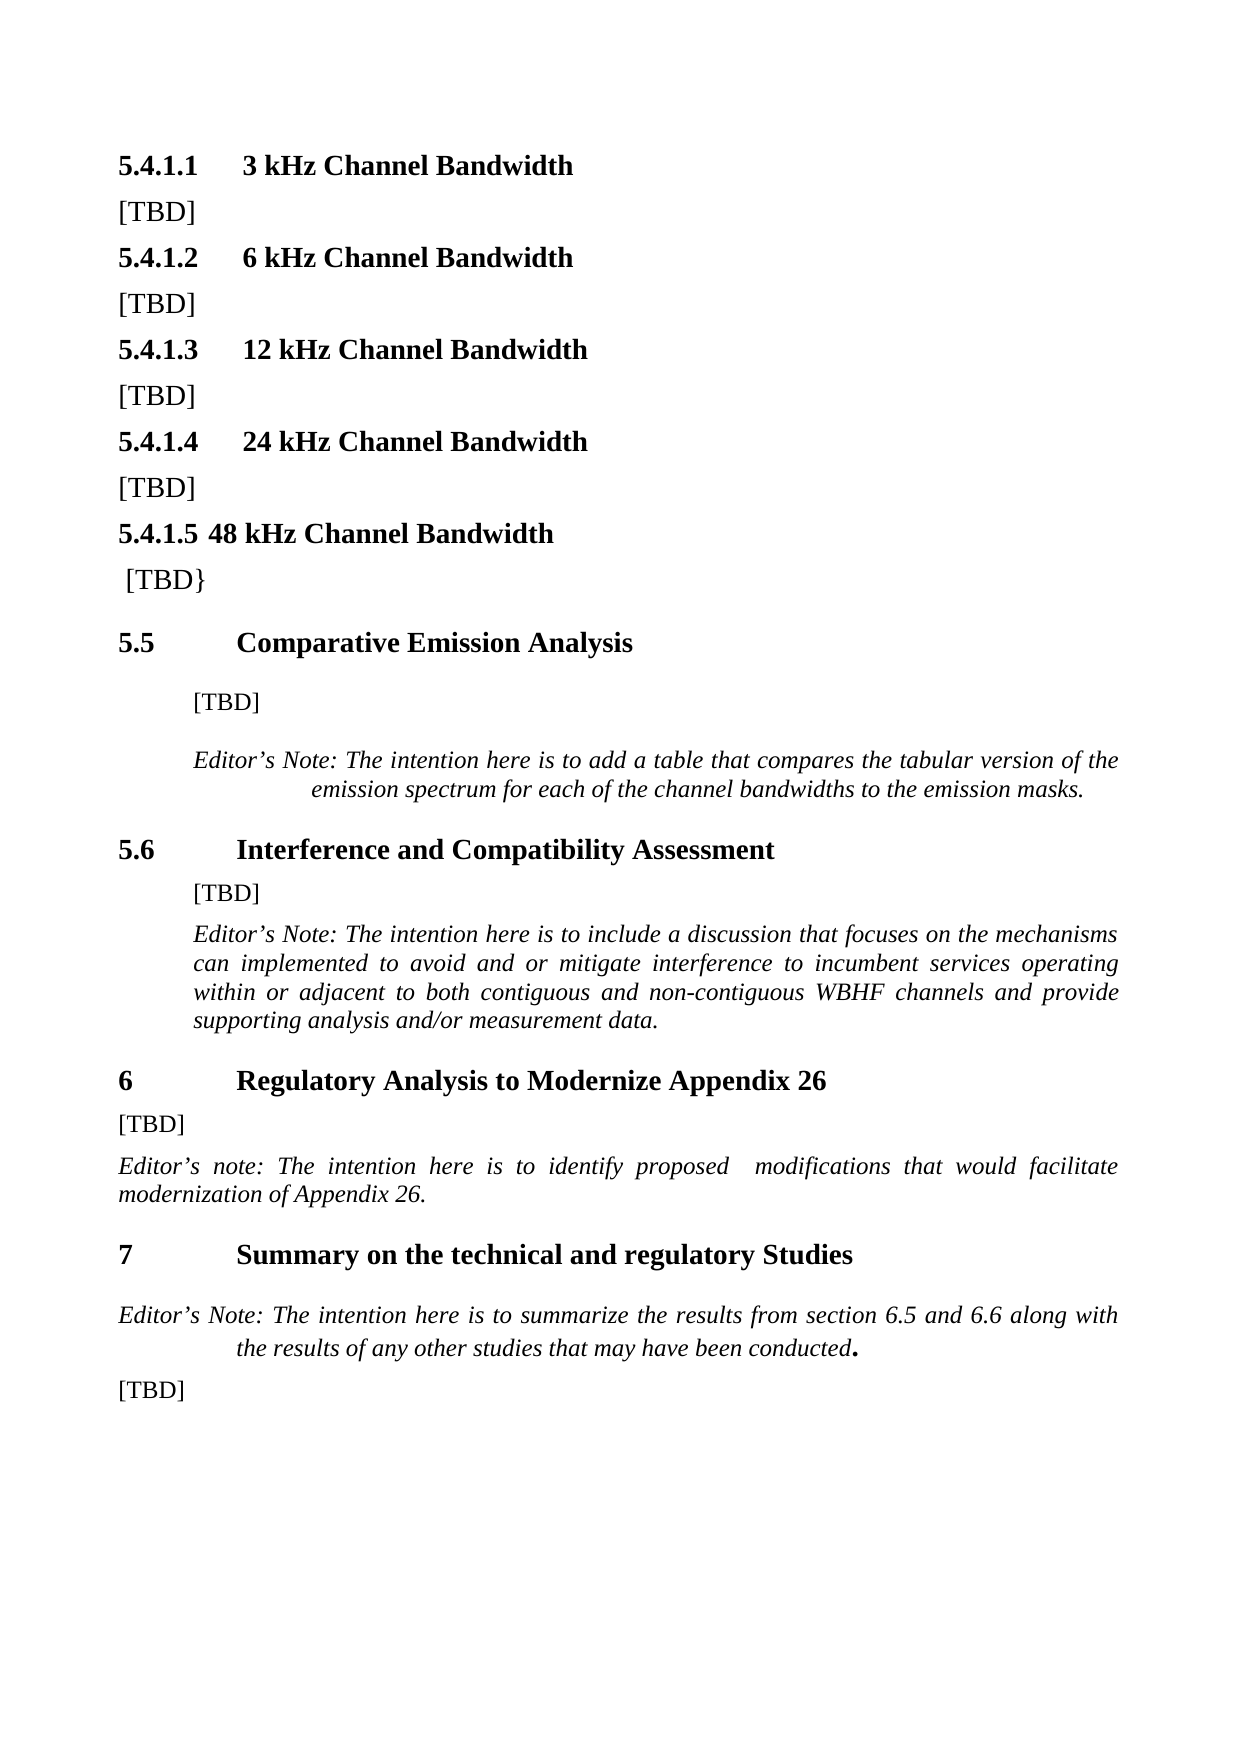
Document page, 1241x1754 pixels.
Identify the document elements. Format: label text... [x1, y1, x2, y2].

text [TBD} [118, 562, 1122, 596]
text 5.4.1.2 6 kHz Channel Bandwidth [118, 240, 1122, 273]
text 5.6 Interference and Compatibility Assessment [118, 832, 1122, 866]
text [TBD] [118, 470, 1122, 503]
text 5.5 Comparative Emission Analysis [118, 625, 1122, 658]
text [TBD] [118, 1109, 1122, 1138]
text [TBD] [118, 1375, 1122, 1404]
text 6 Regulatory Analysis to Modernize Appendix 26 [118, 1063, 1122, 1097]
text 5.4.1.5 48 kHz Channel Bandwidth [118, 516, 1122, 549]
text 5.4.1.1 3 kHz Channel Bandwidth [118, 148, 1122, 181]
text Editor’s note: The intention here is to identify proposed modifications that would facilitate modernization of Appendix 26. [118, 1151, 1122, 1208]
text [TBD] [118, 194, 1122, 227]
text 5.4.1.4 24 kHz Channel Bandwidth [118, 424, 1122, 457]
text [TBD] [118, 378, 1122, 411]
text [TBD] [193, 878, 1122, 907]
text Editor’s Note: The intention here is to add a table that compares the tabular version of the emission spectrum for each of the channel bandwidths to the emission masks. [193, 745, 1122, 803]
text 7 Summary on the technical and regulatory Studies [118, 1237, 1122, 1271]
text Editor’s Note: The intention here is to include a discussion that focuses on the mechanisms can implemented to avoid and or mitigate interference to incumbent services operating within or adjacent to both contiguous and non-contiguous WBHF channels and provide supporting analysis and/or measurement data. [193, 919, 1122, 1034]
text [TBD] [193, 687, 1122, 716]
text [TBD] [118, 286, 1122, 319]
text Editor’s Note: The intention here is to summarize the results from section 6.5 and 6.6 along with the results of any other studies that may have been conducted. [118, 1300, 1122, 1362]
text 5.4.1.3 12 kHz Channel Bandwidth [118, 332, 1122, 365]
